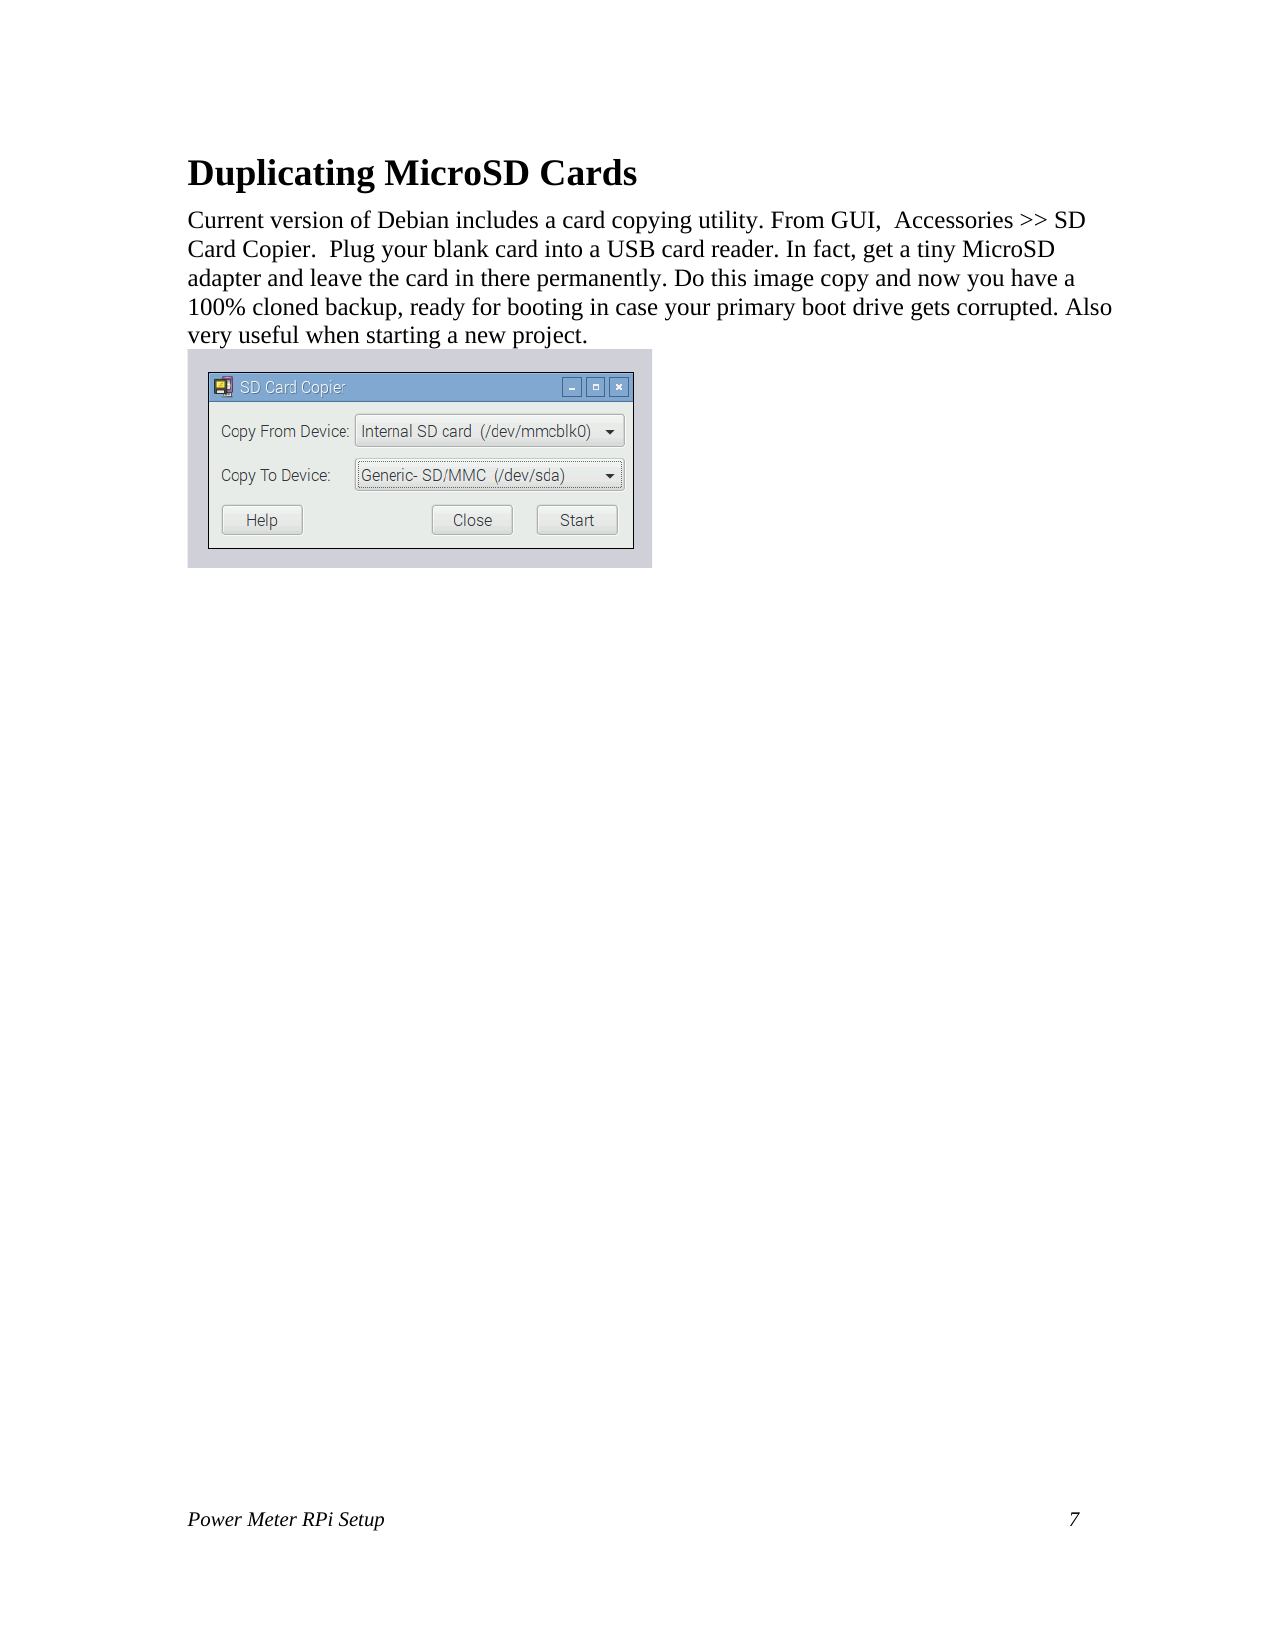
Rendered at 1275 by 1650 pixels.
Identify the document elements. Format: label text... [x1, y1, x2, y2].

text Current version of Debian includes a card copying utility. From GUI, Accessories >> SD Card Copier. Plug your blank card into a USB card reader. In fact, get a tiny MicroSD adapter and leave the card in there permanently. Do this image copy and now you have a 100% cloned backup, ready for booting in case your primary boot drive gets corrupted. Also very useful when starting a new project. [187, 206, 1125, 349]
picture [187, 349, 653, 568]
subtitle Duplicating MicroSD Cards [187, 150, 1125, 193]
